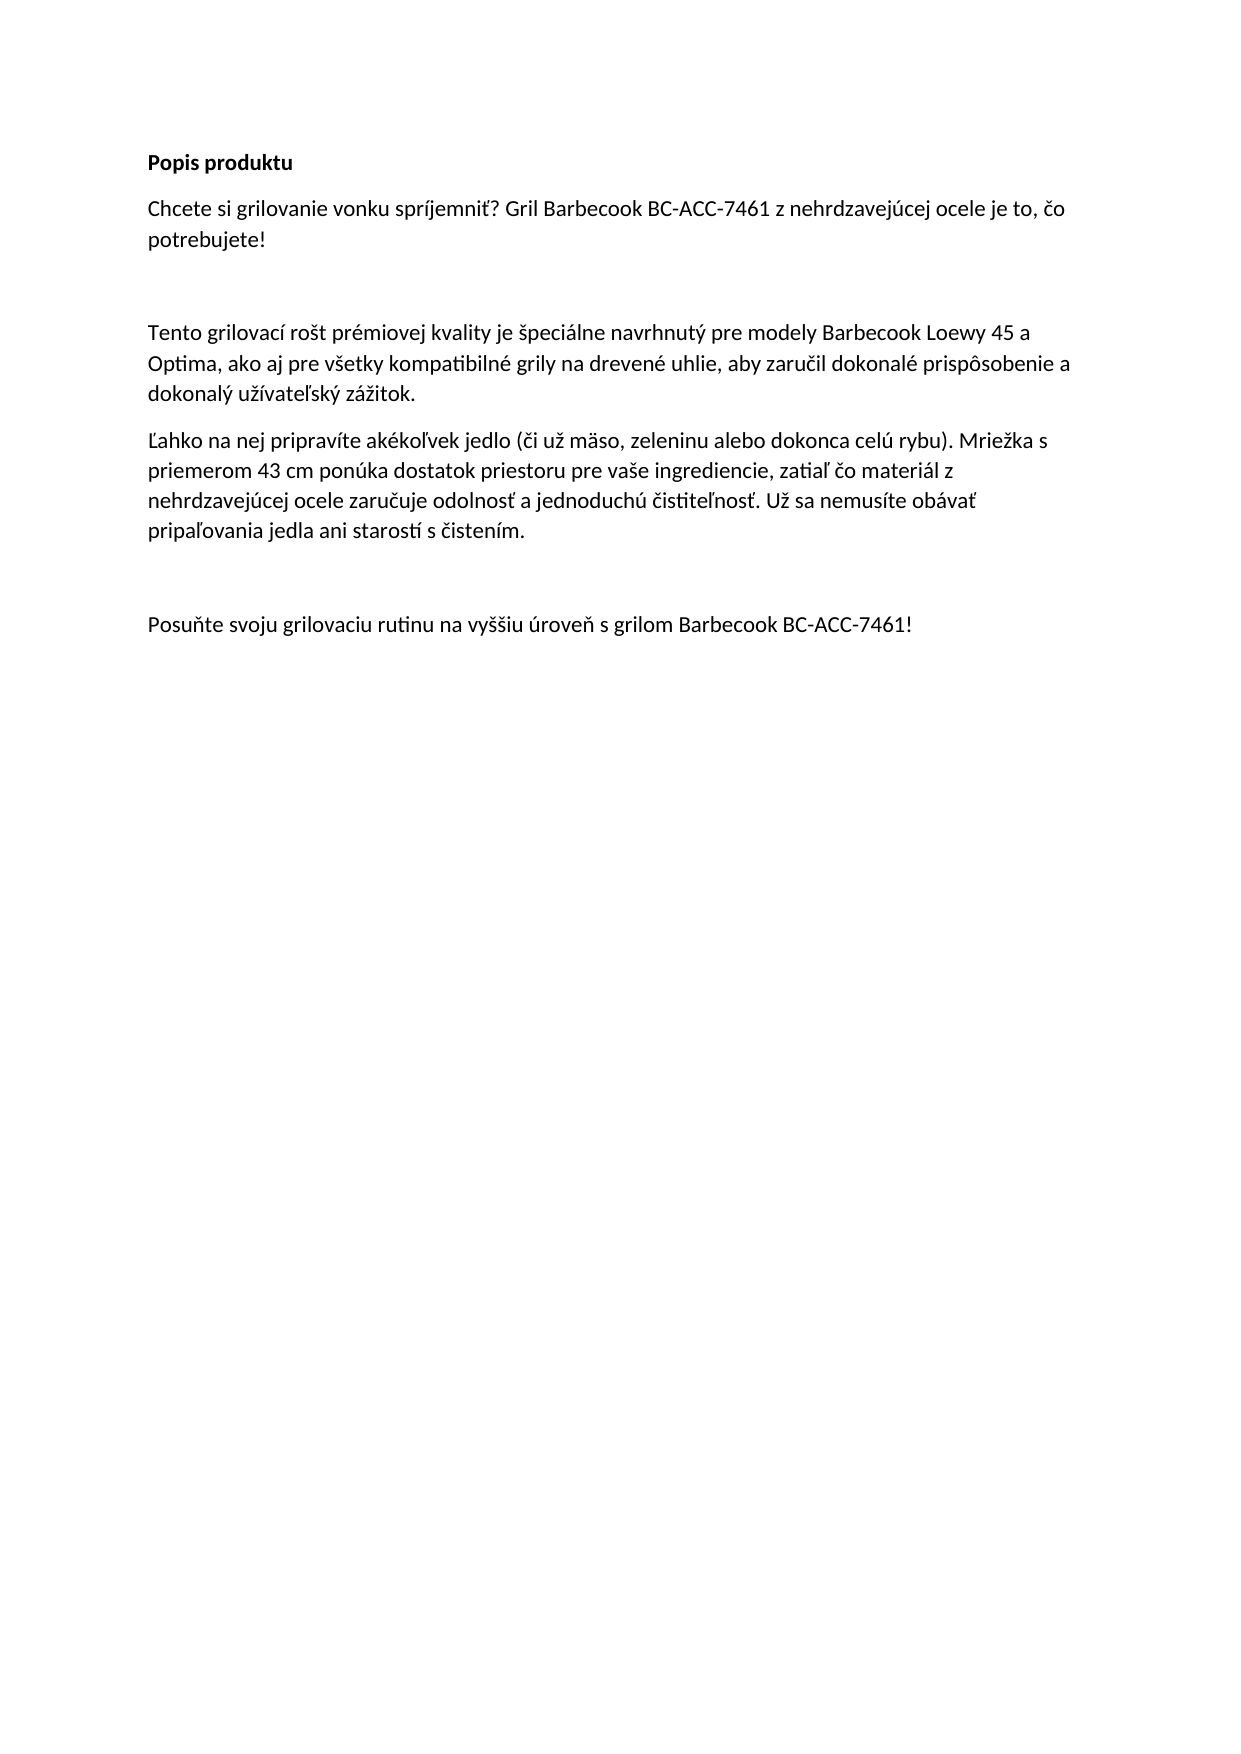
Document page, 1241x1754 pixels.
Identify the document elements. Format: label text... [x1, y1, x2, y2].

text Tento grilovací rošt prémiovej kvality je špeciálne navrhnutý pre modely Barbecook Loewy 45 a Optima, ako aj pre všetky kompatibilné grily na drevené uhlie, aby zaručil dokonalé prispôsobenie a dokonalý užívateľský zážitok. [148, 318, 1093, 407]
text Posuňte svoju grilovaciu rutinu na vyššiu úroveň s grilom Barbecook BC-ACC-7461! [148, 610, 1093, 638]
text Chcete si grilovanie vonku spríjemniť? Gril Barbecook BC-ACC-7461 z nehrdzavejúcej ocele je to, čo potrebujete! [148, 194, 1093, 253]
text Popis produktu [148, 148, 1093, 176]
text Ľahko na nej pripravíte akékoľvek jedlo (či už mäso, zeleninu alebo dokonca celú rybu). Mriežka s priemerom 43 cm ponúka dostatok priestoru pre vaše ingrediencie, zatiaľ čo materiál z nehrdzavejúcej ocele zaručuje odolnosť a jednoduchú čistiteľnosť. Už sa nemusíte obávať pripaľovania jedla ani starostí s čistením. [148, 426, 1093, 544]
